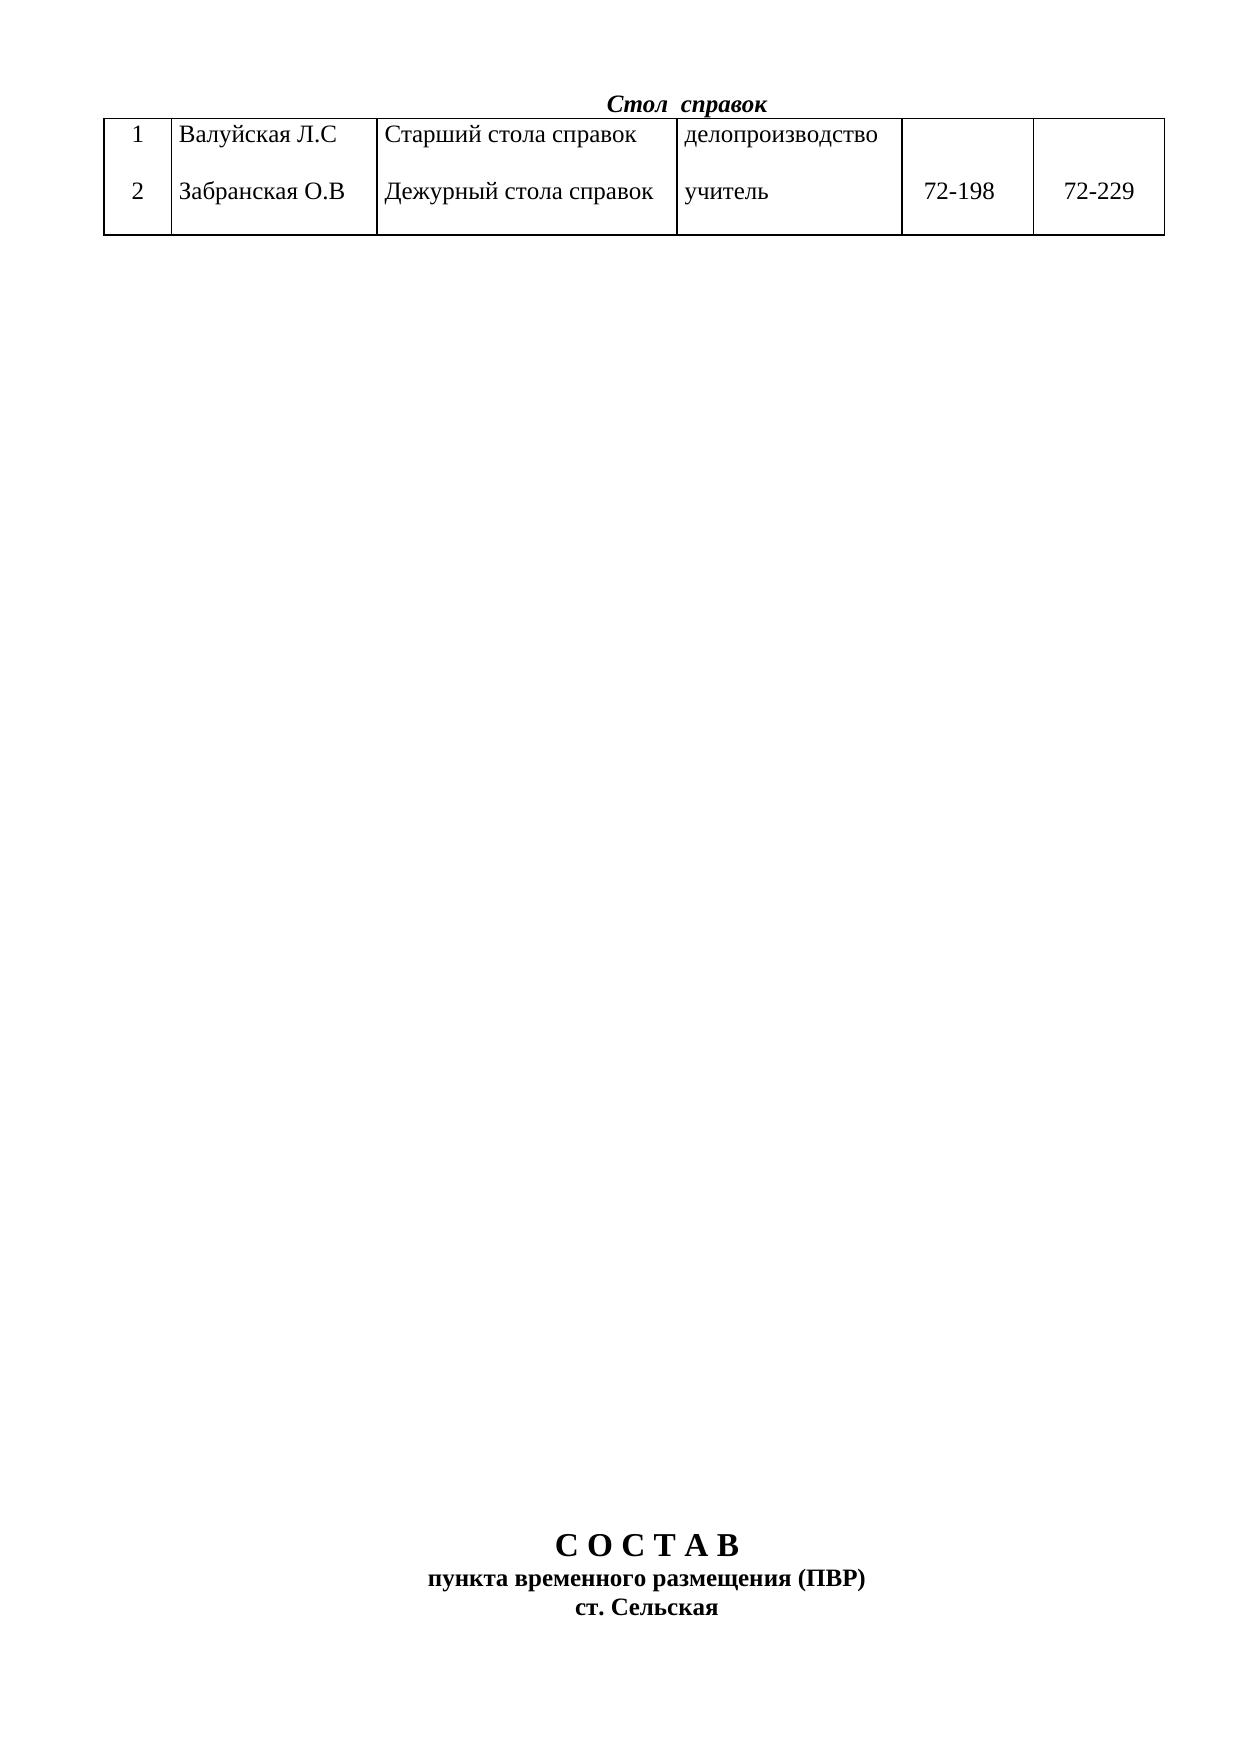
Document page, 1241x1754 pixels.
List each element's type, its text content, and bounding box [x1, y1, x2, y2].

table_header [903, 119, 1033, 176]
text С О С Т А В [118, 1525, 1175, 1563]
table_cell 72-198 [903, 176, 1033, 234]
table_cell 72-229 [1034, 176, 1164, 234]
text пункта временного размещения (ПВР) [118, 1563, 1175, 1592]
table_header Старший стола справок [378, 119, 676, 176]
table_header Валуйская Л.С [172, 119, 376, 176]
text Стол справок [118, 89, 1175, 117]
table_cell учитель [678, 176, 901, 234]
table_header 1 [105, 119, 171, 176]
table_cell Дежурный стола справок [378, 176, 676, 234]
table_header [1034, 119, 1164, 176]
table_cell 2 [105, 176, 171, 234]
table_cell Забранская О.В [172, 176, 376, 234]
table_header делопроизводство [678, 119, 901, 176]
text ст. Сельская [118, 1592, 1175, 1621]
